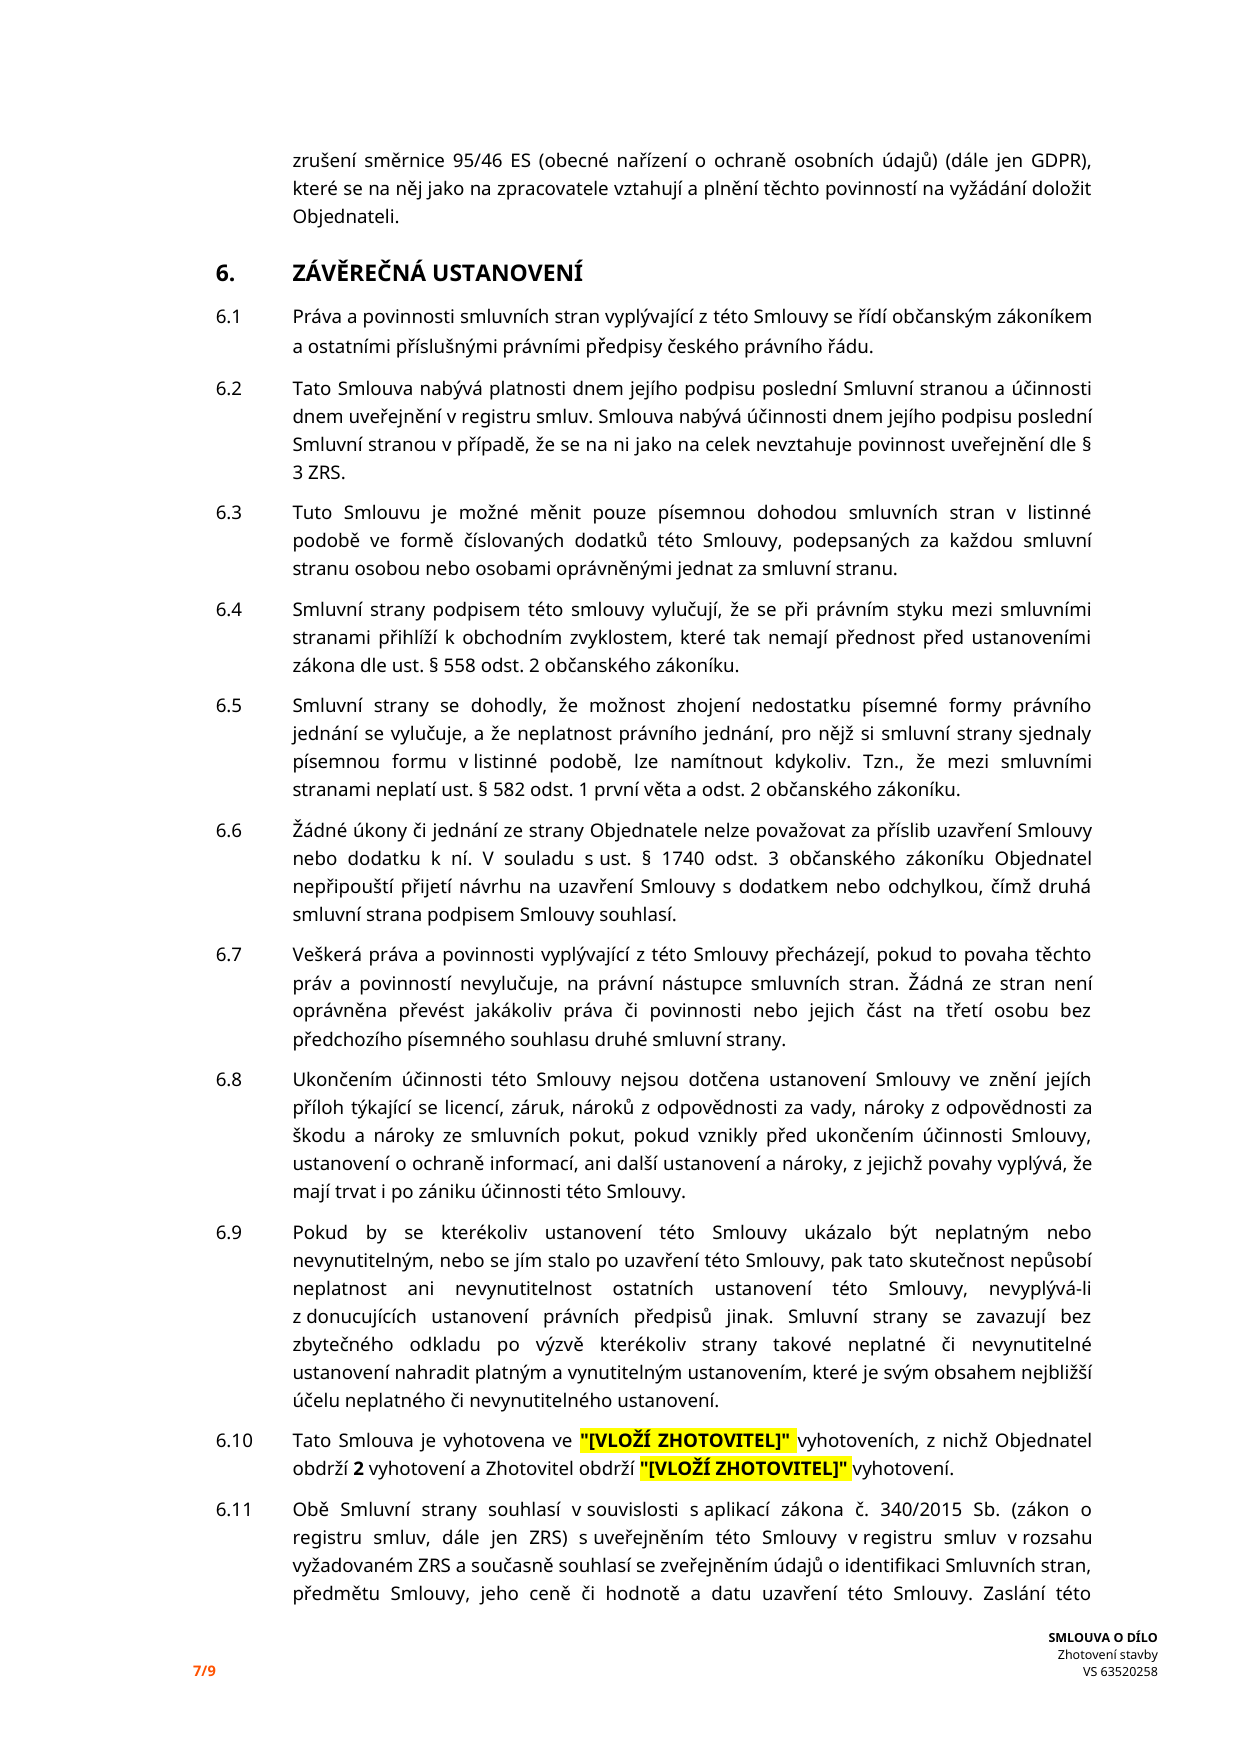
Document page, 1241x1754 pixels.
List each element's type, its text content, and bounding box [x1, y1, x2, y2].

text Ukončením účinnosti této Smlouvy nejsou dotčena ustanovení Smlouvy ve znění jejích příloh týkající se licencí, záruk, nároků z odpovědnosti za vady, nároky z odpovědnosti za škodu a nároky ze smluvních pokut, pokud vznikly před ukončením účinnosti Smlouvy, ustanovení o ochraně informací, ani další ustanovení a nároky, z jejichž povahy vyplývá, že mají trvat i po zániku účinnosti této Smlouvy. [216, 1066, 1093, 1204]
text Tuto Smlouvu je možné měnit pouze písemnou dohodou smluvních stran v listinné podobě ve formě číslovaných dodatků této Smlouvy, podepsaných za každou smluvní stranu osobou nebo osobami oprávněnými jednat za smluvní stranu. [216, 499, 1093, 581]
text Smluvní strany se dohodly, že možnost zhojení nedostatku písemné formy právního jednání se vylučuje, a že neplatnost právního jednání, pro nějž si smluvní strany sjednaly písemnou formu v listinné podobě, lze namítnout kdykoliv. Tzn., že mezi smluvními stranami neplatí ust. § 582 odst. 1 první věta a odst. 2 občanského zákoníku. [216, 693, 1093, 802]
text Tato Smlouva je vyhotovena ve vyhotoveních, z nichž Objednatel obdrží 2 vyhotovení a Zhotovitel obdrží vyhotovení. [216, 1428, 1093, 1481]
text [216, 1496, 1093, 1606]
text Tato Smlouva nabývá platnosti dnem jejího podpisu poslední Smluvní stranou a účinnosti dnem uveřejnění v registru smluv. Smlouva nabývá účinnosti dnem jejího podpisu poslední Smluvní stranou v případě, že se na ni jako na celek nevztahuje povinnost uveřejnění dle § 3 ZRS. [216, 375, 1093, 484]
text ZÁVĚREČNÁ USTANOVENÍ [216, 257, 1093, 288]
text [216, 147, 1093, 229]
text Práva a povinnosti smluvních stran vyplývající z této Smlouvy se řídí občanským zákoníkem a ostatními příslušnými právními předpisy českého právního řádu. [216, 303, 1093, 360]
text Pokud by se kterékoliv ustanovení této Smlouvy ukázalo být neplatným nebo nevynutitelným, nebo se jím stalo po uzavření této Smlouvy, pak tato skutečnost nepůsobí neplatnost ani nevynutitelnost ostatních ustanovení této Smlouvy, nevyplývá-li z donucujících ustanovení právních předpisů jinak. Smluvní strany se zavazují bez zbytečného odkladu po výzvě kterékoliv strany takové neplatné či nevynutitelné ustanovení nahradit platným a vynutitelným ustanovením, které je svým obsahem nejbližší účelu neplatného či nevynutitelného ustanovení. [216, 1219, 1093, 1413]
text Žádné úkony či jednání ze strany Objednatele nelze považovat za příslib uzavření Smlouvy nebo dodatku k ní. V souladu s ust. § 1740 odst. 3 občanského zákoníku Objednatel nepřipouští přijetí návrhu na uzavření Smlouvy s dodatkem nebo odchylkou, čímž druhá smluvní strana podpisem Smlouvy souhlasí. [216, 817, 1093, 927]
text Veškerá práva a povinnosti vyplývající z této Smlouvy přecházejí, pokud to povaha těchto práv a povinností nevylučuje, na právní nástupce smluvních stran. Žádná ze stran není oprávněna převést jakákoliv práva či povinnosti nebo jejich část na třetí osobu bez předchozího písemného souhlasu druhé smluvní strany. [216, 942, 1093, 1051]
text Smluvní strany podpisem této smlouvy vylučují, že se při právním styku mezi smluvními stranami přihlíží k obchodním zvyklostem, které tak nemají přednost před ustanoveními zákona dle ust. § 558 odst. 2 občanského zákoníku. [216, 596, 1093, 678]
